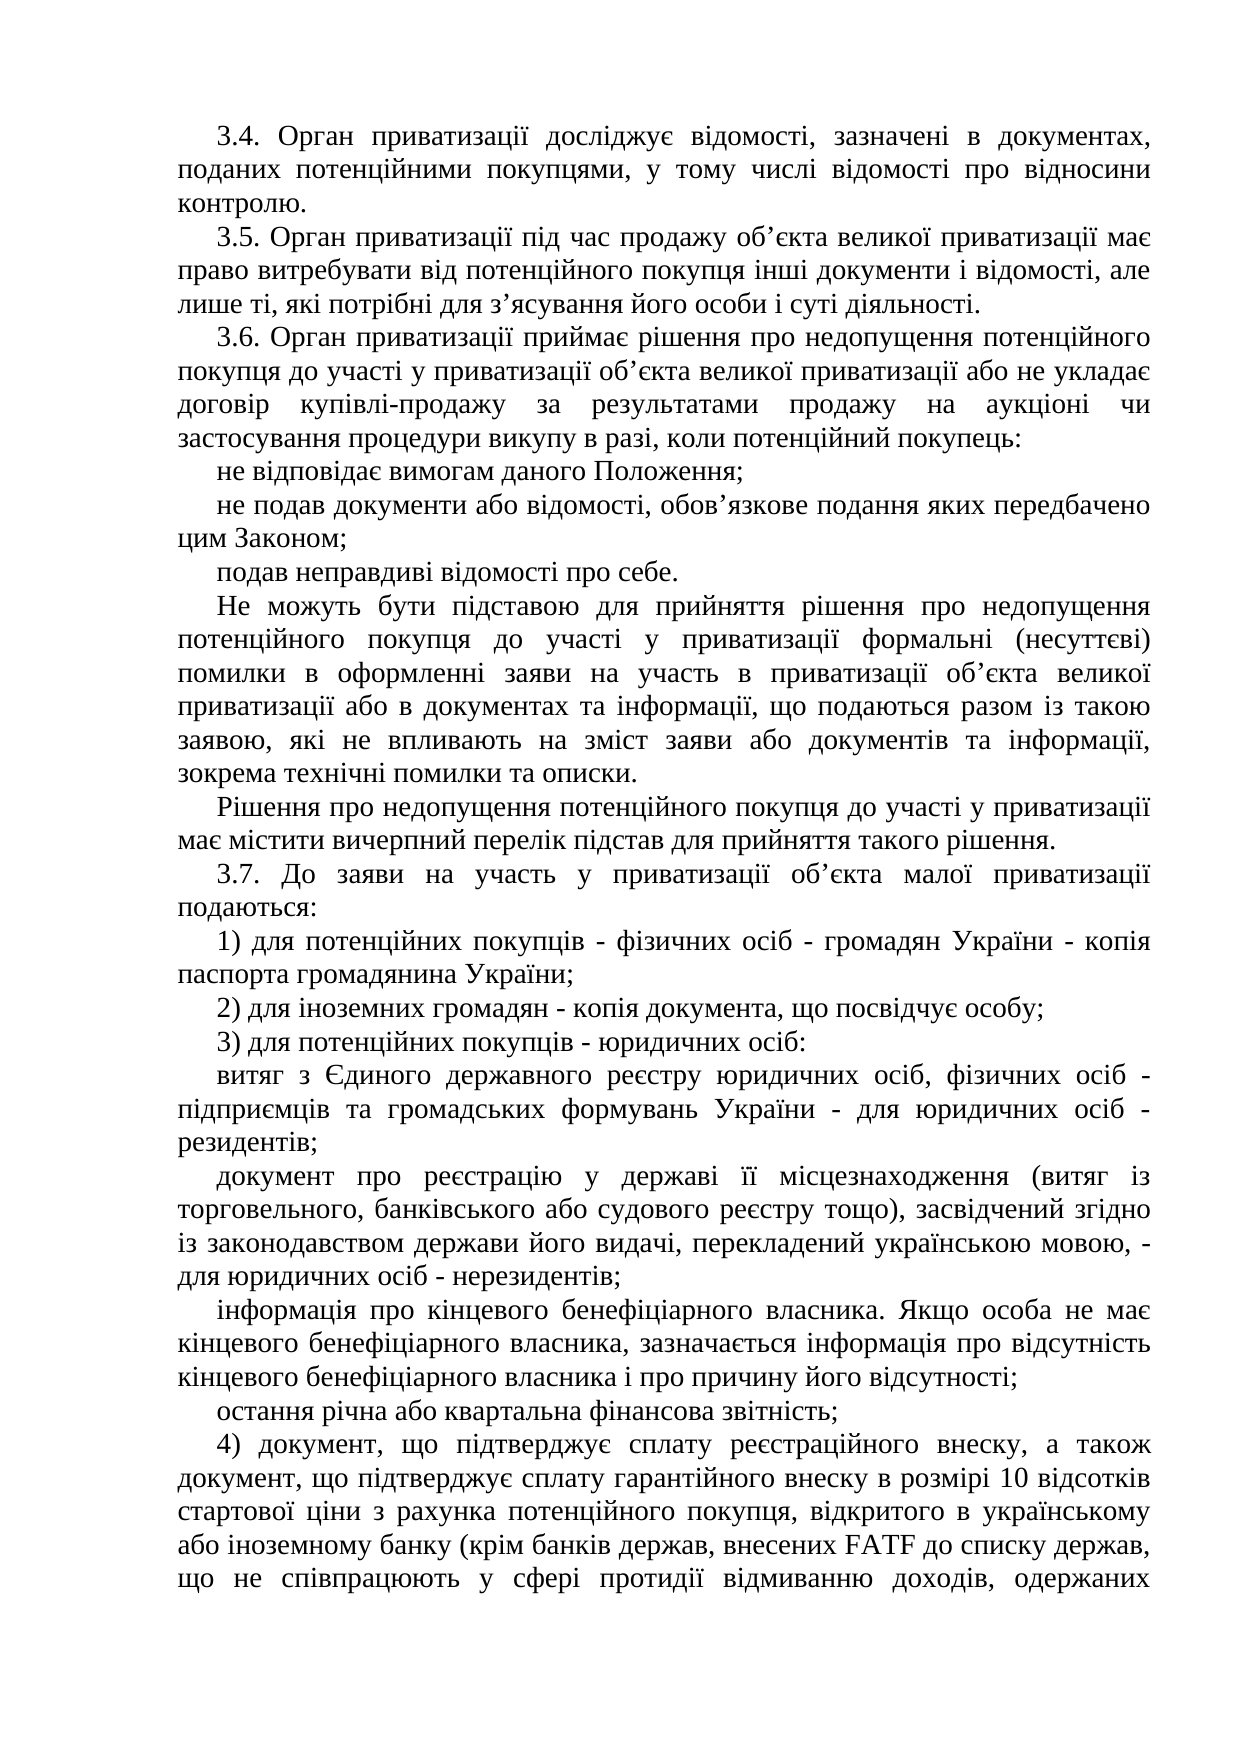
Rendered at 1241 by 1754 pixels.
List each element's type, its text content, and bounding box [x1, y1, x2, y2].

text документ про реєстрацію у державі її місцезнаходження (витяг із торговельного, банківського або судового реєстру тощо), засвідчений згідно із законодавством держави його видачі, перекладений українською мовою, - для юридичних осіб - нерезидентів; [177, 1158, 1152, 1292]
text 3.5. Орган приватизації під час продажу об’єкта великої приватизації має право витребувати від потенційного покупця інші документи і відомості, але лише ті, які потрібні для з’ясування його особи і суті діяльності. [177, 219, 1152, 319]
text інформація про кінцевого бенефіціарного власника. Якщо особа не має кінцевого бенефіціарного власника, зазначається інформація про відсутність кінцевого бенефіціарного власника і про причину його відсутності; [177, 1292, 1152, 1393]
text 3.4. Орган приватизації досліджує відомості, зазначені в документах, поданих потенційними покупцями, у тому числі відомості про відносини контролю. [177, 118, 1152, 219]
text 2) для іноземних громадян - копія документа, що посвідчує особу; [177, 990, 1152, 1024]
text не подав документи або відомості, обов’язкове подання яких передбачено цим Законом; [177, 487, 1152, 554]
text остання річна або квартальна фінансова звітність; [177, 1393, 1152, 1426]
text Рішення про недопущення потенційного покупця до участі у приватизації має містити вичерпний перелік підстав для прийняття такого рішення. [177, 789, 1152, 856]
text витяг з Єдиного державного реєстру юридичних осіб, фізичних осіб - підприємців та громадських формувань України - для юридичних осіб - резидентів; [177, 1057, 1152, 1158]
text 3.6. Орган приватизації приймає рішення про недопущення потенційного покупця до участі у приватизації об’єкта великої приватизації або не укладає договір купівлі-продажу за результатами продажу на аукціоні чи застосування процедури викупу в разі, коли потенційний покупець: [177, 319, 1152, 453]
text 1) для потенційних покупців - фізичних осіб - громадян України - копія паспорта громадянина України; [177, 923, 1152, 990]
text Не можуть бути підставою для прийняття рішення про недопущення потенційного покупця до участі у приватизації формальні (несуттєві) помилки в оформленні заяви на участь в приватизації об’єкта великої приватизації або в документах та інформації, що подаються разом із такою заявою, які не впливають на зміст заяви або документів та інформації, зокрема технічні помилки та описки. [177, 588, 1152, 789]
text 3) для потенційних покупців - юридичних осіб: [177, 1024, 1152, 1057]
text 3.7. До заяви на участь у приватизації об’єкта малої приватизації подаються: [177, 856, 1152, 923]
text не відповідає вимогам даного Положення; [177, 453, 1152, 487]
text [177, 1426, 1152, 1594]
text подав неправдиві відомості про себе. [177, 554, 1152, 588]
